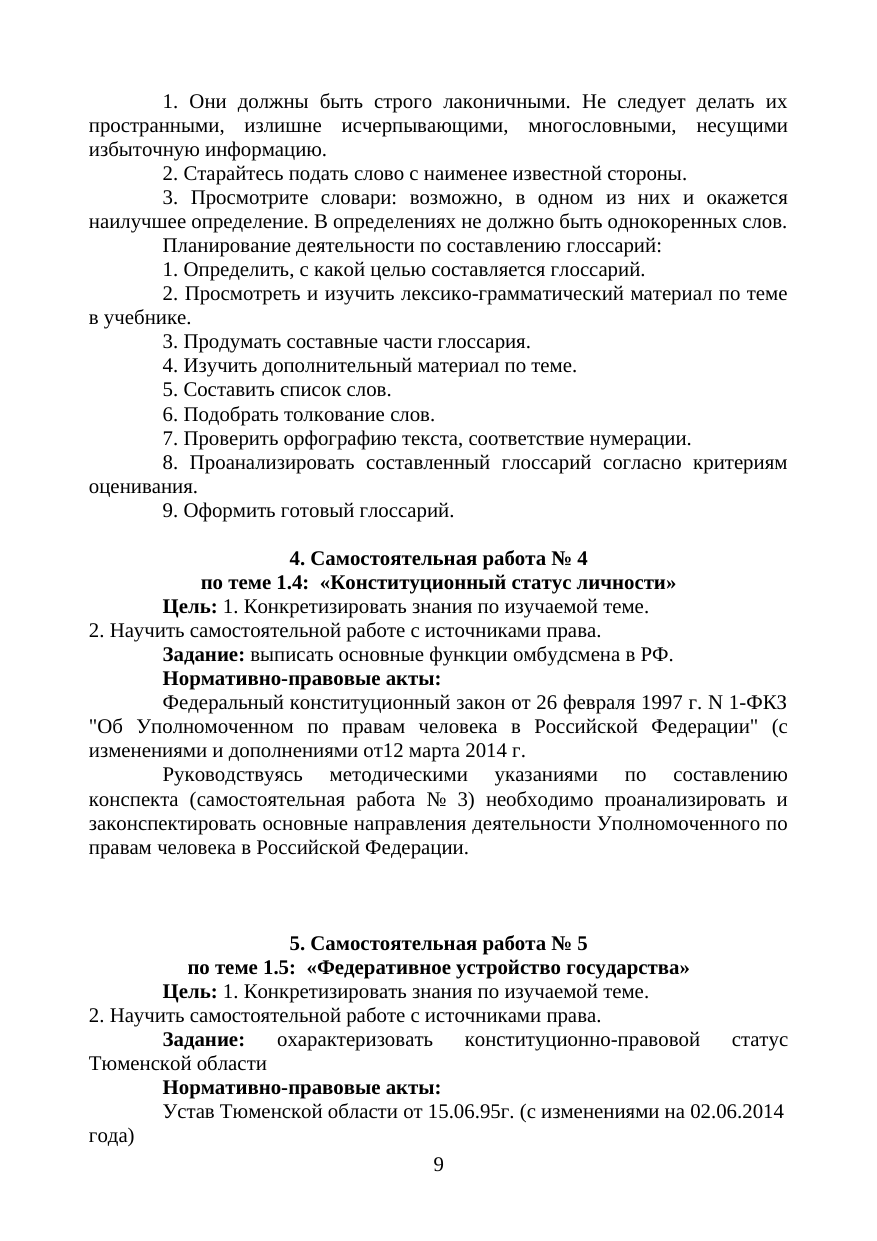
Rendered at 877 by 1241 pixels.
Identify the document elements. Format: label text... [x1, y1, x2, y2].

text Устав Тюменской области от 15.06.95г. (с изменениями на 02.06.2014 года) [89, 1099, 788, 1147]
text 1. Они должны быть строго лаконичными. Не следует делать их пространными, излишне исчерпывающими, многословными, несущими избыточную информацию. [89, 89, 788, 161]
text Цель: 1. Конкретизировать знания по изучаемой теме. [89, 979, 788, 1003]
text 2. Просмотреть и изучить лексико-грамматический материал по теме в учебнике. [89, 281, 788, 329]
text Федеральный конституционный закон от 26 февраля . N 1-ФКЗ "Об Уполномоченном по правам человека в Российской Федерации" (с изменениями и дополнениями от12 марта . [89, 690, 788, 762]
text 5. Самостоятельная работа № 5 [89, 931, 788, 955]
text 6. Подобрать толкование слов. [89, 401, 788, 426]
text 9. Оформить готовый глоссарий. [89, 498, 788, 522]
text 2. Старайтесь подать слово с наименее известной стороны. [89, 161, 788, 185]
text Планирование деятельности по составлению глоссарий: [89, 233, 788, 257]
text 4. Самостоятельная работа № 4 [89, 546, 788, 570]
text по теме 1.5: «Федеративное устройство государства» [89, 955, 788, 979]
text 2. Научить самостоятельной работе с источниками права. [89, 618, 788, 642]
text 1. Определить, с какой целью составляется глоссарий. [89, 257, 788, 281]
text Руководствуясь методическими указаниями по составлению конспекта (самостоятельная работа № 3) необходимо проанализировать и законспектировать основные направления деятельности Уполномоченного по правам человека в Российской Федерации. [89, 762, 788, 859]
text 4. Изучить дополнительный материал по теме. [89, 353, 788, 377]
text 7. Проверить орфографию текста, соответствие нумерации. [89, 426, 788, 449]
text Задание: охарактеризовать конституционно-правовой статус Тюменской области [89, 1027, 788, 1075]
text 8. Проанализировать составленный глоссарий согласно критериям оценивания. [89, 449, 788, 498]
subtitle Нормативно-правовые акты: [89, 1075, 788, 1099]
text 2. Научить самостоятельной работе с источниками права. [89, 1003, 788, 1027]
text по теме 1.4: «Конституционный статус личности» [89, 570, 788, 594]
text 3. Просмотрите словари: возможно, в одном из них и окажется наилучшее определение. В определениях не должно быть однокоренных слов. [89, 185, 788, 233]
text Цель: 1. Конкретизировать знания по изучаемой теме. [89, 594, 788, 618]
subtitle Нормативно-правовые акты: [89, 666, 788, 690]
text Задание: выписать основные функции омбудсмена в РФ. [89, 642, 788, 666]
text 3. Продумать составные части глоссария. [89, 329, 788, 353]
text 5. Составить список слов. [89, 377, 788, 401]
